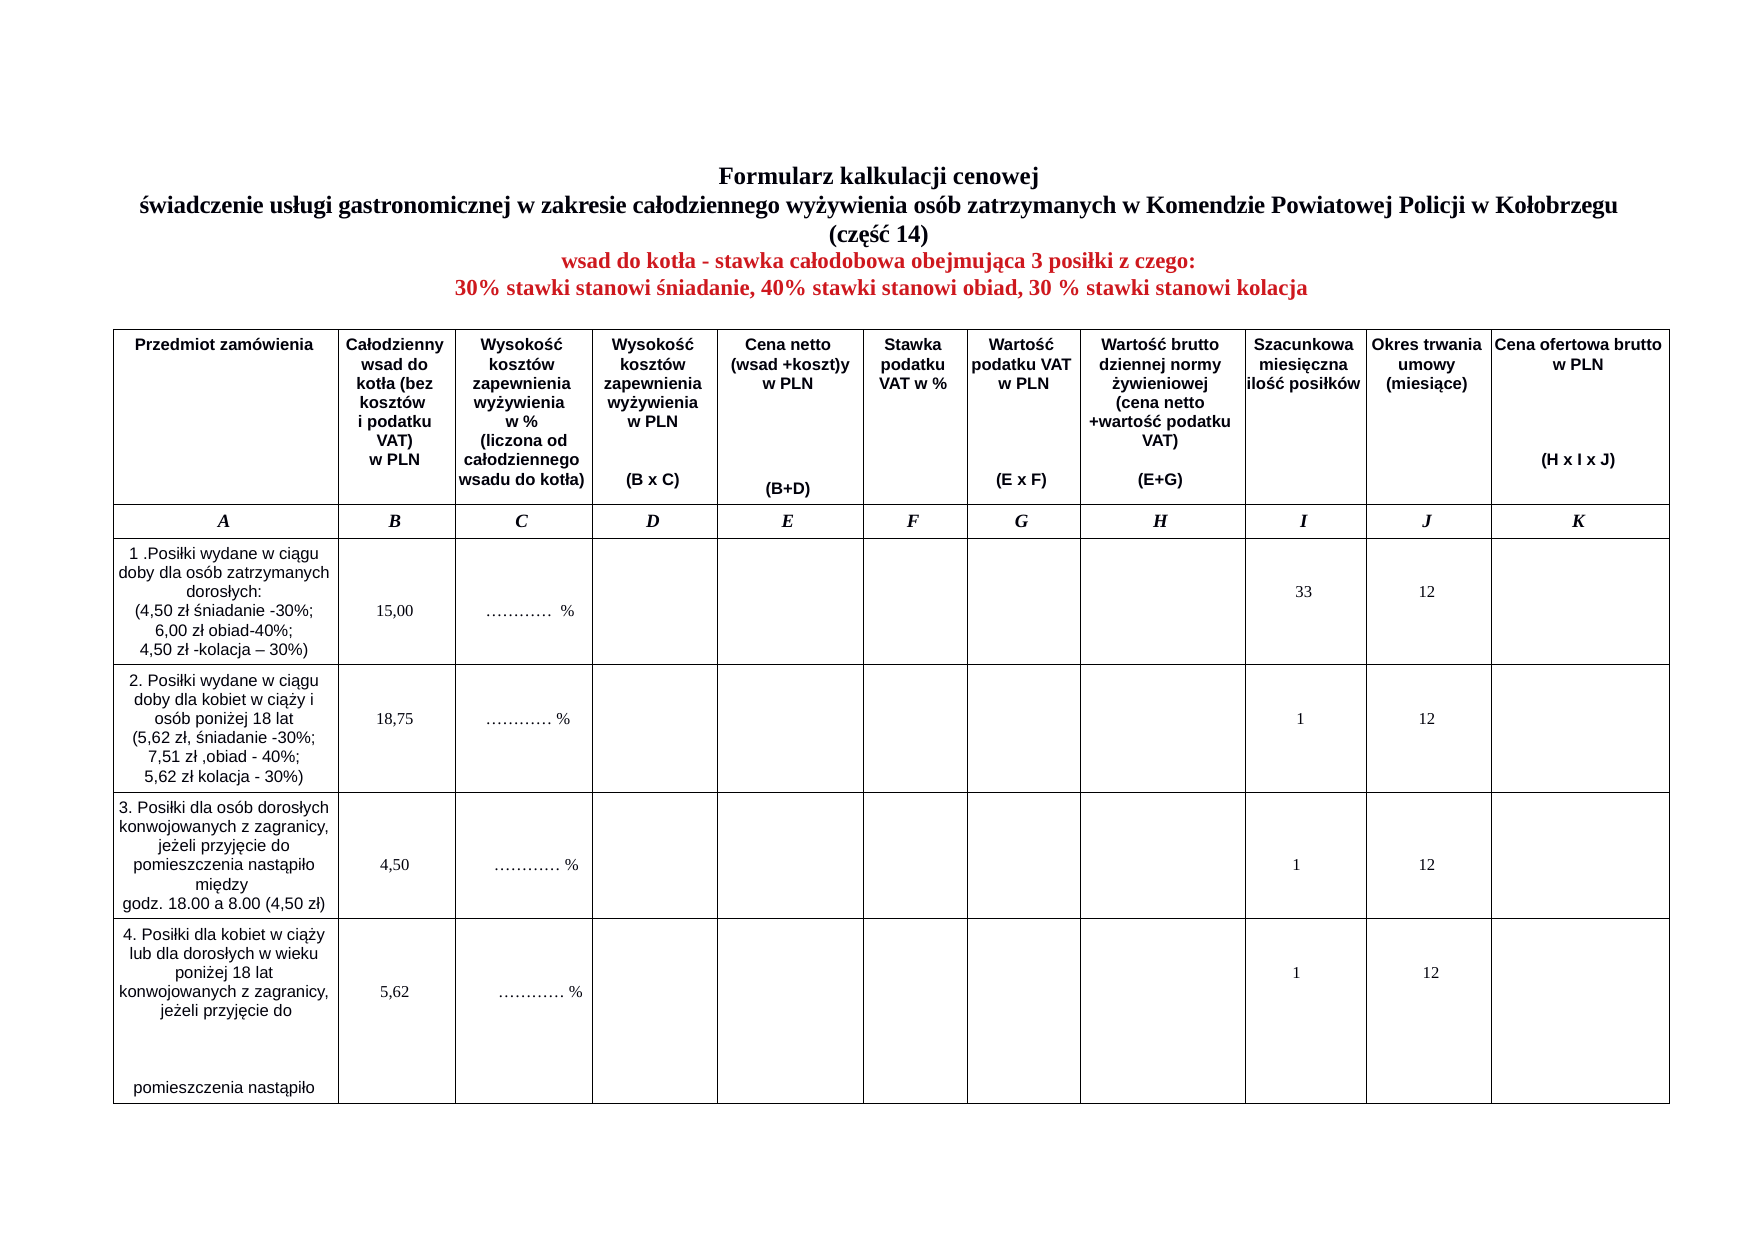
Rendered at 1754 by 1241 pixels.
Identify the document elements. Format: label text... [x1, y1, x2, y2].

table_cell 1 [1246, 665, 1366, 791]
table_cell 12 [1367, 665, 1491, 791]
table_cell [1492, 539, 1669, 664]
table_cell 12 [1367, 539, 1491, 664]
table_cell 3. Posiłki dla osób dorosłych konwojowanych z zagranicy, jeżeli przyjęcie do pomieszczenia nastąpiło między godz. 18.00 a 8.00 (4,50 zł) [114, 793, 338, 918]
table_cell [968, 539, 1080, 664]
table_cell [968, 793, 1080, 918]
table_cell D [593, 505, 717, 537]
table_cell [968, 919, 1080, 1103]
table_cell [864, 539, 967, 664]
table_cell [593, 793, 717, 918]
table_cell [864, 793, 967, 918]
table_cell [968, 665, 1080, 791]
table_cell 4,50 [339, 793, 455, 918]
table_cell A [114, 505, 338, 537]
table_cell C [456, 505, 592, 537]
table_cell [718, 665, 863, 791]
table_cell 12 [1367, 793, 1491, 918]
table_cell [864, 665, 967, 791]
table_cell [593, 665, 717, 791]
text Formularz kalkulacji cenowej [118, 161, 1639, 190]
table_cell ………… % [456, 793, 592, 918]
table_cell ………… % [456, 539, 592, 664]
text wsad do kotła - stawka całodobowa obejmująca 3 posiłki z czego: [118, 247, 1639, 274]
table_header Stawka podatku VAT w % [864, 330, 967, 504]
table_cell E [718, 505, 863, 537]
table_cell B [339, 505, 455, 537]
table_cell 18,75 [339, 665, 455, 791]
table_cell G [968, 505, 1080, 537]
table_cell K [1492, 505, 1669, 537]
table_cell 2. Posiłki wydane w ciągu doby dla kobiet w ciąży i osób poniżej 18 lat (5,62 zł, śniadanie -30%; 7,51 zł ,obiad - 40%; 5,62 zł kolacja - 30%) [114, 665, 338, 791]
table_cell ………… % [456, 919, 592, 1103]
table_cell [718, 793, 863, 918]
table_cell [1492, 793, 1669, 918]
table_cell [718, 539, 863, 664]
table_header Cena netto (wsad +koszt)y w PLN (B+D) [718, 330, 863, 504]
table_cell 1 .Posiłki wydane w ciągu doby dla osób zatrzymanych dorosłych: (4,50 zł śniadanie -30%; 6,00 zł obiad-40%; 4,50 zł -kolacja – 30%) [114, 539, 338, 664]
table_cell 15,00 [339, 539, 455, 664]
table_header Całodzienny wsad do kotła (bez kosztów i podatku VAT) w PLN [339, 330, 455, 504]
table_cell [114, 919, 338, 1103]
table_cell 12 [1367, 919, 1491, 1103]
table_cell [718, 919, 863, 1103]
table_cell [1492, 919, 1669, 1103]
table_cell 5,62 [339, 919, 455, 1103]
table_cell [593, 539, 717, 664]
table_cell F [864, 505, 967, 537]
table_cell 33 [1246, 539, 1366, 664]
table_header Wartość brutto dziennej normy żywieniowej (cena netto +wartość podatku VAT) (E+G) [1081, 330, 1245, 504]
table_header Wartość podatku VAT w PLN (E x F) [968, 330, 1080, 504]
table_cell [864, 919, 967, 1103]
table_cell [1081, 665, 1245, 791]
table_header Okres trwania umowy (miesiące) [1367, 330, 1491, 504]
table_cell [1081, 919, 1245, 1103]
table_cell I [1246, 505, 1366, 537]
table_header Szacunkowa miesięczna ilość posiłków [1246, 330, 1366, 504]
table_cell J [1367, 505, 1491, 537]
table_header Wysokość kosztów zapewnienia wyżywienia w % (liczona od całodziennego wsadu do kotła) [456, 330, 592, 504]
table_header Wysokość kosztów zapewnienia wyżywienia w PLN (B x C) [593, 330, 717, 504]
text 30% stawki stanowi śniadanie, 40% stawki stanowi obiad, 30 % stawki stanowi kolacja [118, 274, 1639, 300]
table_cell 1 [1246, 919, 1366, 1103]
table_cell [593, 919, 717, 1103]
table_cell [1081, 539, 1245, 664]
table_header Przedmiot zamówienia [114, 330, 338, 504]
table_cell [1492, 665, 1669, 791]
table_cell ………… % [456, 665, 592, 791]
table_cell H [1081, 505, 1245, 537]
table_cell [1081, 793, 1245, 918]
text świadczenie usługi gastronomicznej w zakresie całodziennego wyżywienia osób zatrzymanych w Komendzie Powiatowej Policji w Kołobrzegu (część 14) [118, 190, 1639, 247]
table_cell 1 [1246, 793, 1366, 918]
table_header Cena ofertowa brutto w PLN (H x I x J) [1492, 330, 1669, 504]
